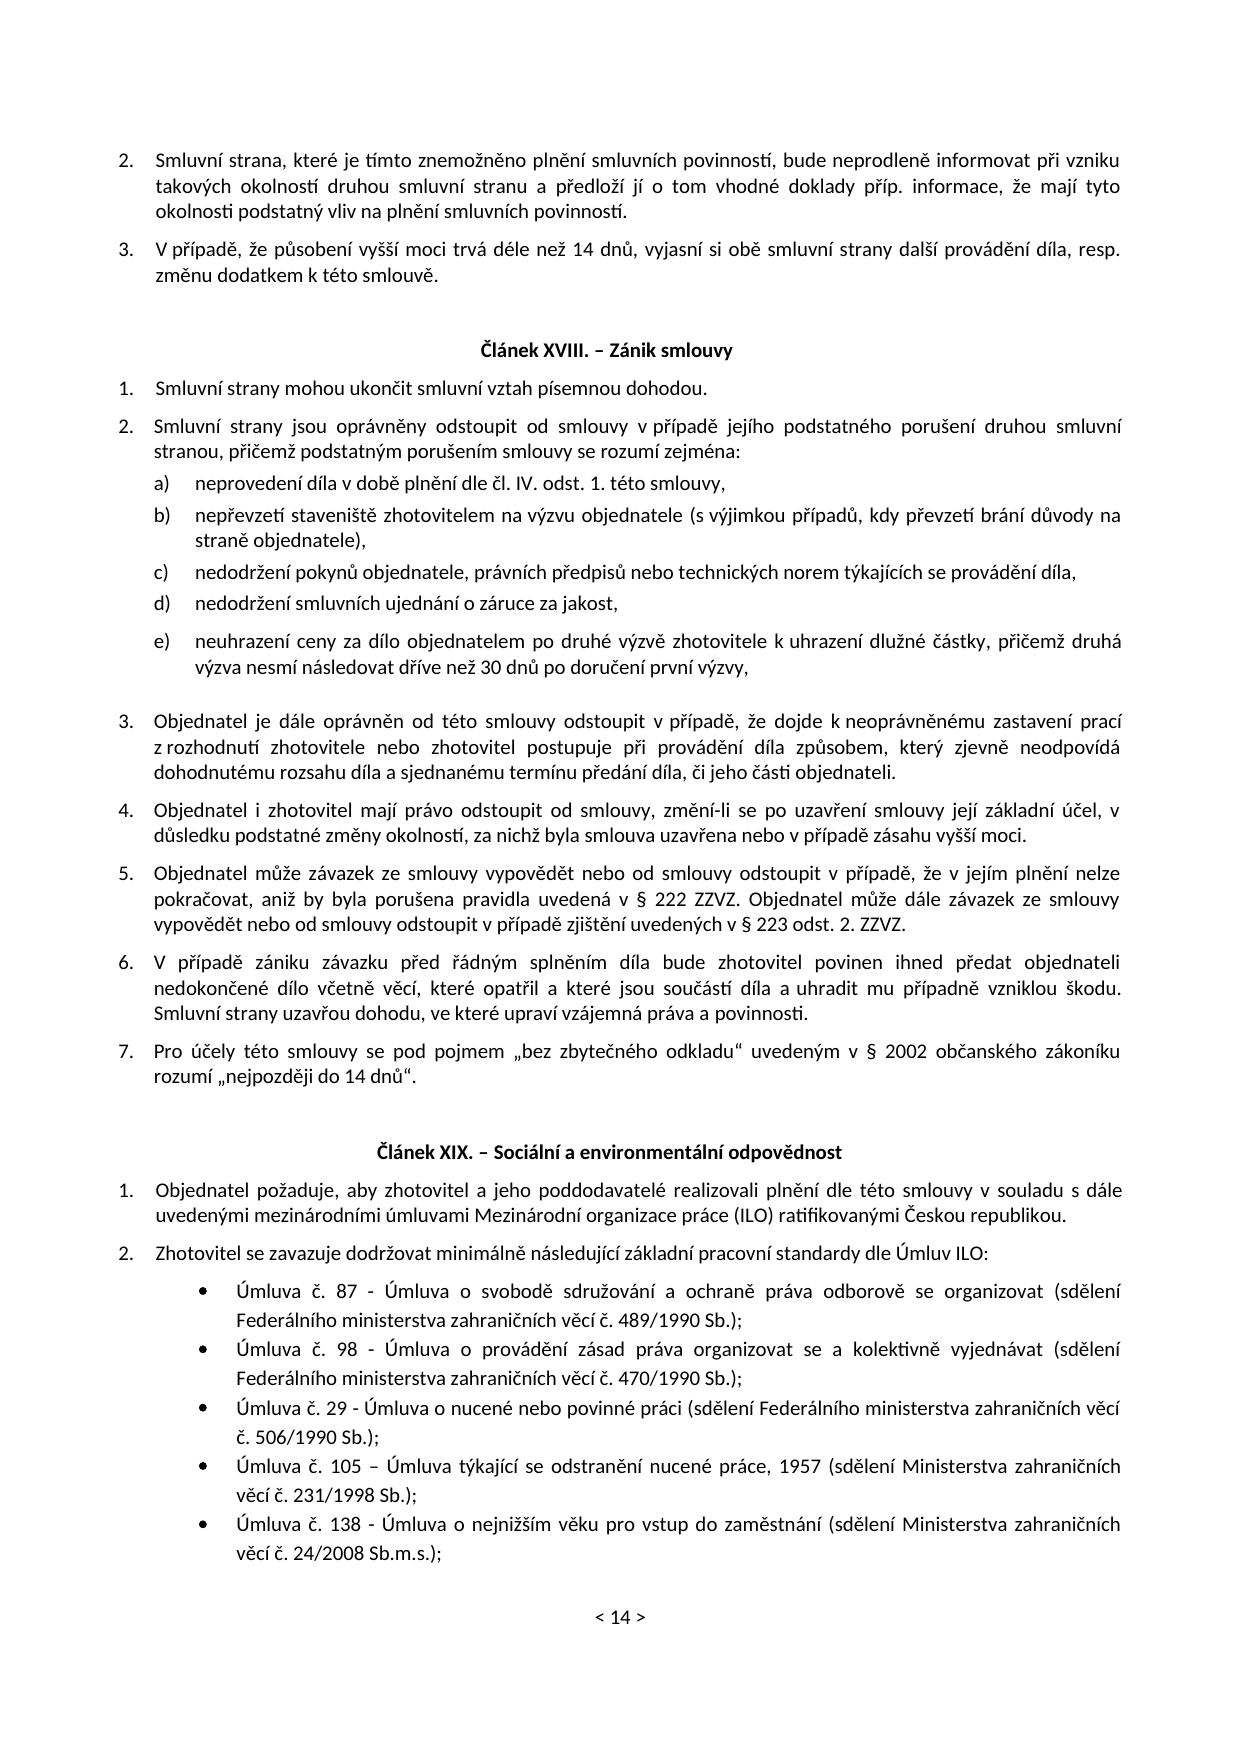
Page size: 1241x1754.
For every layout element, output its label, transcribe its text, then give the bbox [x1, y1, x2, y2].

subtitle Sociální a environmentální odpovědnost [156, 1139, 1122, 1164]
list Úmluva č. 105 – Úmluva týkající se odstranění nucené práce, 1957 (sdělení Ministerstva zahraničních věcí č. 231/1998 Sb.); [199, 1453, 1122, 1508]
list Úmluva č. 98 - Úmluva o provádění zásad práva organizovat se a kolektivně vyjednávat (sdělení Federálního ministerstva zahraničních věcí č. 470/1990 Sb.); [199, 1336, 1122, 1391]
list Úmluva č. 87 - Úmluva o svobodě sdružování a ochraně práva odborově se organizovat (sdělení Federálního ministerstva zahraničních věcí č. 489/1990 Sb.); [199, 1278, 1122, 1333]
list Úmluva č. 138 - Úmluva o nejnižším věku pro vstup do zaměstnání (sdělení Ministerstva zahraničních věcí č. 24/2008 Sb.m.s.); [199, 1511, 1122, 1566]
list V případě zániku závazku před řádným splněním díla bude zhotovitel povinen ihned předat objednateli nedokončené dílo včetně věcí, které opatřil a které jsou součástí díla a uhradit mu případně vzniklou škodu. Smluvní strany uzavřou dohodu, ve které upraví vzájemná práva a povinnosti. [118, 949, 1122, 1026]
list nedodržení smluvních ujednání o záruce za jakost, [153, 591, 1122, 616]
subtitle Zánik smlouvy [156, 337, 1122, 363]
list Úmluva č. 29 - Úmluva o nucené nebo povinné práci (sdělení Federálního ministerstva zahraničních věcí č. 506/1990 Sb.); [199, 1395, 1122, 1449]
list Objednatel je dále oprávněn od této smlouvy odstoupit v případě, že dojde k neoprávněnému zastavení prací z rozhodnutí zhotovitele nebo zhotovitel postupuje při provádění díla způsobem, který zjevně neodpovídá dohodnutému rozsahu díla a sjednanému termínu předání díla, či jeho části objednateli. [118, 708, 1122, 785]
list Objednatel může závazek ze smlouvy vypovědět nebo od smlouvy odstoupit v případě, že v jejím plnění nelze pokračovat, aniž by byla porušena pravidla uvedená v § 222 ZZVZ. Objednatel může dále závazek ze smlouvy vypovědět nebo od smlouvy odstoupit v případě zjištění uvedených v § 223 odst. 2. ZZVZ. [118, 861, 1122, 937]
list neprovedení díla v době plnění dle čl. IV. odst. 1. této smlouvy, [153, 470, 1122, 496]
list Smluvní strany mohou ukončit smluvní vztah písemnou dohodou. [118, 375, 1122, 401]
list V případě, že působení vyšší moci trvá déle než 14 dnů, vyjasní si obě smluvní strany další provádění díla, resp. změnu dodatkem k této smlouvě. [118, 236, 1122, 287]
list Smluvní strana, které je tímto znemožněno plnění smluvních povinností, bude neprodleně informovat při vzniku takových okolností druhou smluvní stranu a předloží jí o tom vhodné doklady příp. informace, že mají tyto okolnosti podstatný vliv na plnění smluvních povinností. [118, 148, 1122, 224]
list neuhrazení ceny za dílo objednatelem po druhé výzvě zhotovitele k uhrazení dlužné částky, přičemž druhá výzva nesmí následovat dříve než 30 dnů po doručení první výzvy, [153, 628, 1122, 679]
list nedodržení pokynů objednatele, právních předpisů nebo technických norem týkajících se provádění díla, [153, 559, 1122, 584]
list nepřevzetí staveniště zhotovitelem na výzvu objednatele (s výjimkou případů, kdy převzetí brání důvody na straně objednatele), [153, 502, 1122, 553]
list Pro účely této smlouvy se pod pojmem „bez zbytečného odkladu“ uvedeným v § 2002 občanského zákoníku rozumí „nejpozději do 14 dnů“. [118, 1038, 1122, 1089]
subtitle Objednatel požaduje, aby zhotovitel a jeho poddodavatelé realizovali plnění dle této smlouvy v souladu s dále uvedenými mezinárodními úmluvami Mezinárodní organizace práce (ILO) ratifikovanými Českou republikou. [118, 1177, 1122, 1228]
list Smluvní strany jsou oprávněny odstoupit od smlouvy v případě jejího podstatného porušení druhou smluvní stranou, přičemž podstatným porušením smlouvy se rozumí zejména: [118, 413, 1122, 464]
list Objednatel i zhotovitel mají právo odstoupit od smlouvy, změní-li se po uzavření smlouvy její základní účel, v důsledku podstatné změny okolností, za nichž byla smlouva uzavřena nebo v případě zásahu vyšší moci. [118, 797, 1122, 848]
subtitle Zhotovitel se zavazuje dodržovat minimálně následující základní pracovní standardy dle Úmluv ILO: [118, 1240, 1122, 1266]
